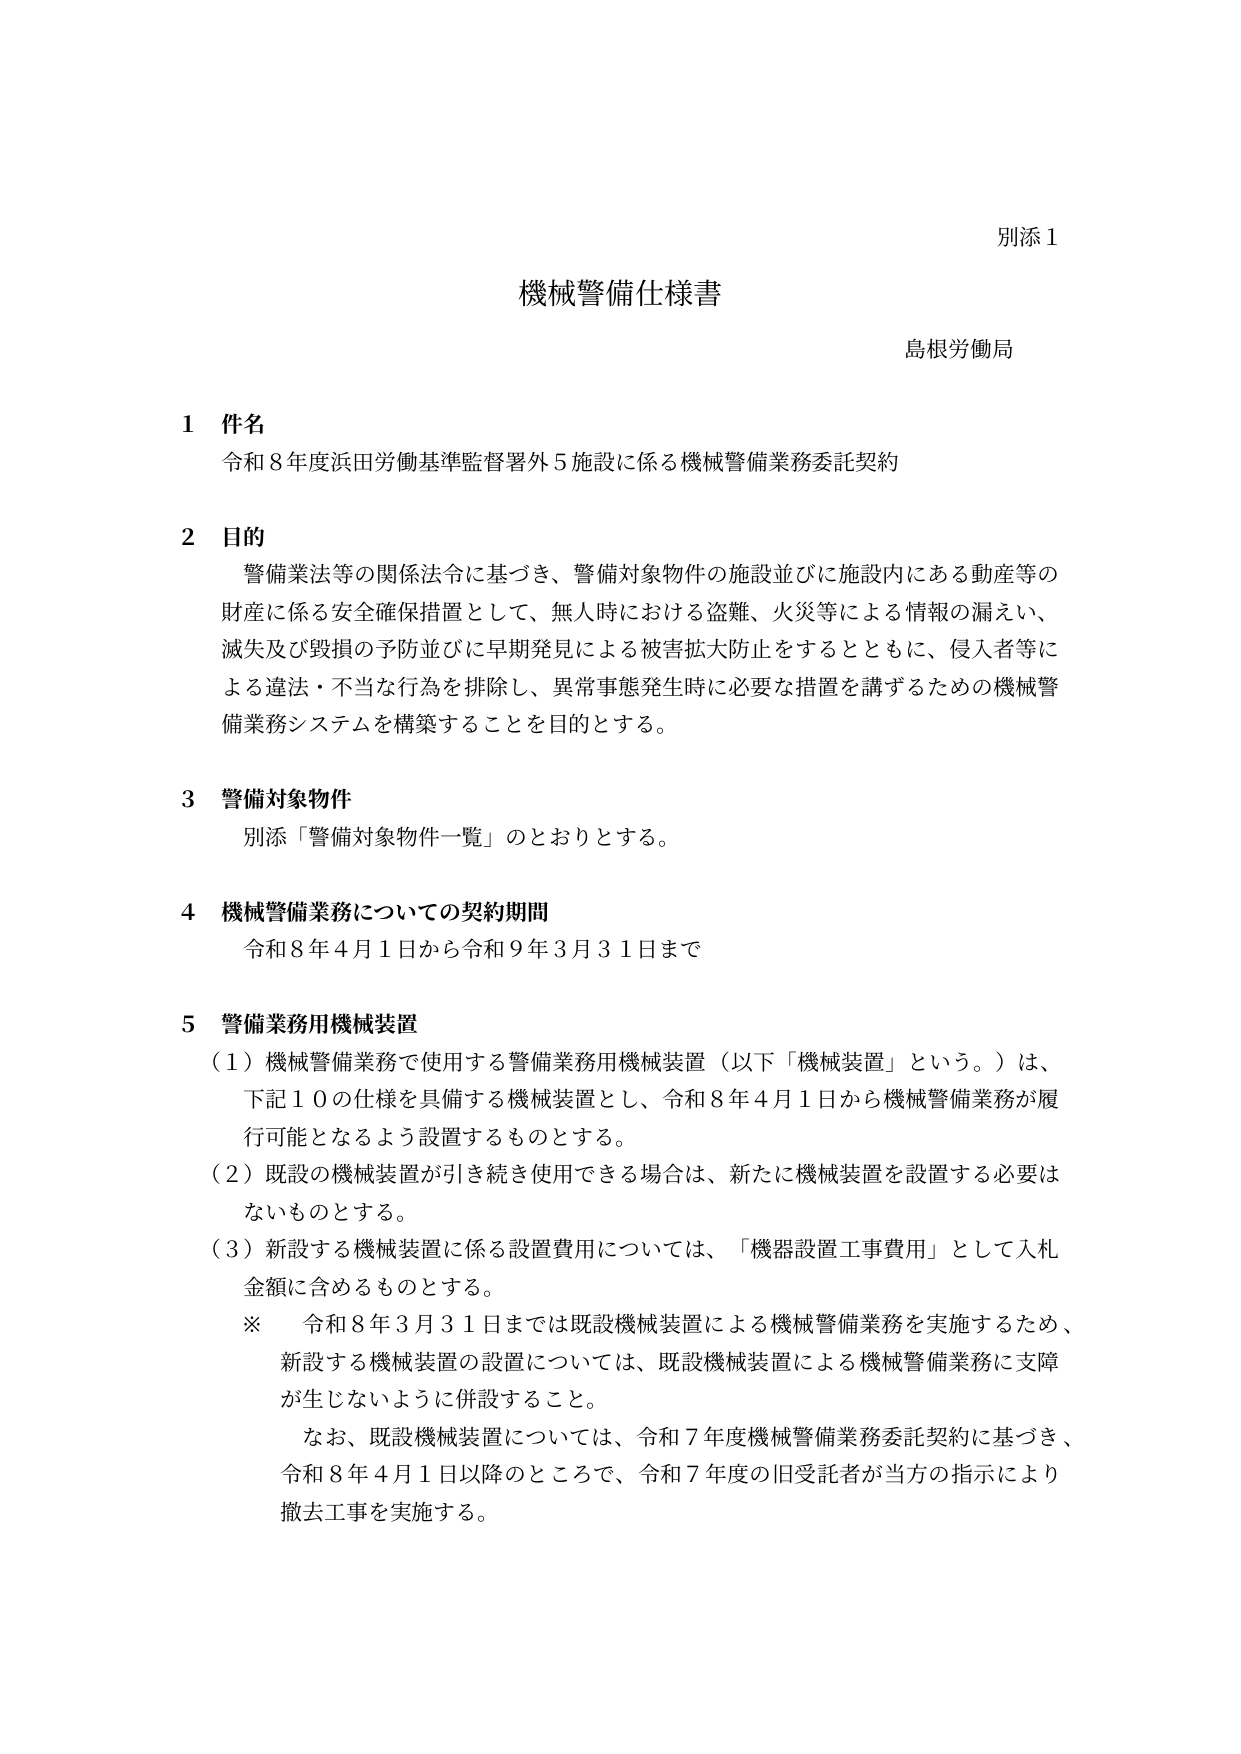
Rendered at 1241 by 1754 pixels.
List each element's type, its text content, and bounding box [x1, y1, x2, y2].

text ３ 警備対象物件 [177, 779, 1063, 817]
text ５ 警備業務用機械装置 [177, 1004, 1063, 1042]
text 令和８年度浜田労働基準監督署外５施設に係る機械警備業務委託契約 [177, 442, 1063, 479]
text 島根労働局 [177, 329, 1063, 367]
text （１）機械警備業務で使用する警備業務用機械装置（以下「機械装置」という。）は、下記１０の仕様を具備する機械装置とし、令和８年４月１日から機械警備業務が履行可能となるよう設置するものとする。 [199, 1042, 1063, 1154]
list 令和８年３月３１日までは既設機械装置による機械警備業務を実施するため、新設する機械装置の設置については、既設機械装置による機械警備業務に支障が生じないように併設すること。 [243, 1304, 1063, 1417]
text 機械警備仕様書 [177, 254, 1063, 329]
list なお、既設機械装置については、令和７年度機械警備業務委託契約に基づき、令和８年４月１日以降のところで、令和７年度の旧受託者が当方の指示により撤去工事を実施する。 [280, 1417, 1063, 1529]
text 令和８年４月１日から令和９年３月３１日まで [177, 929, 1063, 967]
text （２）既設の機械装置が引き続き使用できる場合は、新たに機械装置を設置する必要はないものとする。 [199, 1154, 1063, 1229]
text １ 件名 [177, 404, 1063, 442]
text ４ 機械警備業務についての契約期間 [177, 892, 1063, 929]
text ２ 目的 [177, 517, 1063, 554]
text 別添「警備対象物件一覧」のとおりとする。 [177, 817, 1063, 854]
text 警備業法等の関係法令に基づき、警備対象物件の施設並びに施設内にある動産等の財産に係る安全確保措置として、無人時における盗難、火災等による情報の漏えい、滅失及び毀損の予防並びに早期発見による被害拡大防止をするとともに、侵入者等による違法・不当な行為を排除し、異常事態発生時に必要な措置を講ずるための機械警備業務システムを構築することを目的とする。 [177, 554, 1063, 742]
text （３）新設する機械装置に係る設置費用については、「機器設置工事費用」として入札金額に含めるものとする。 [199, 1229, 1063, 1304]
text 別添１ [177, 217, 1063, 254]
